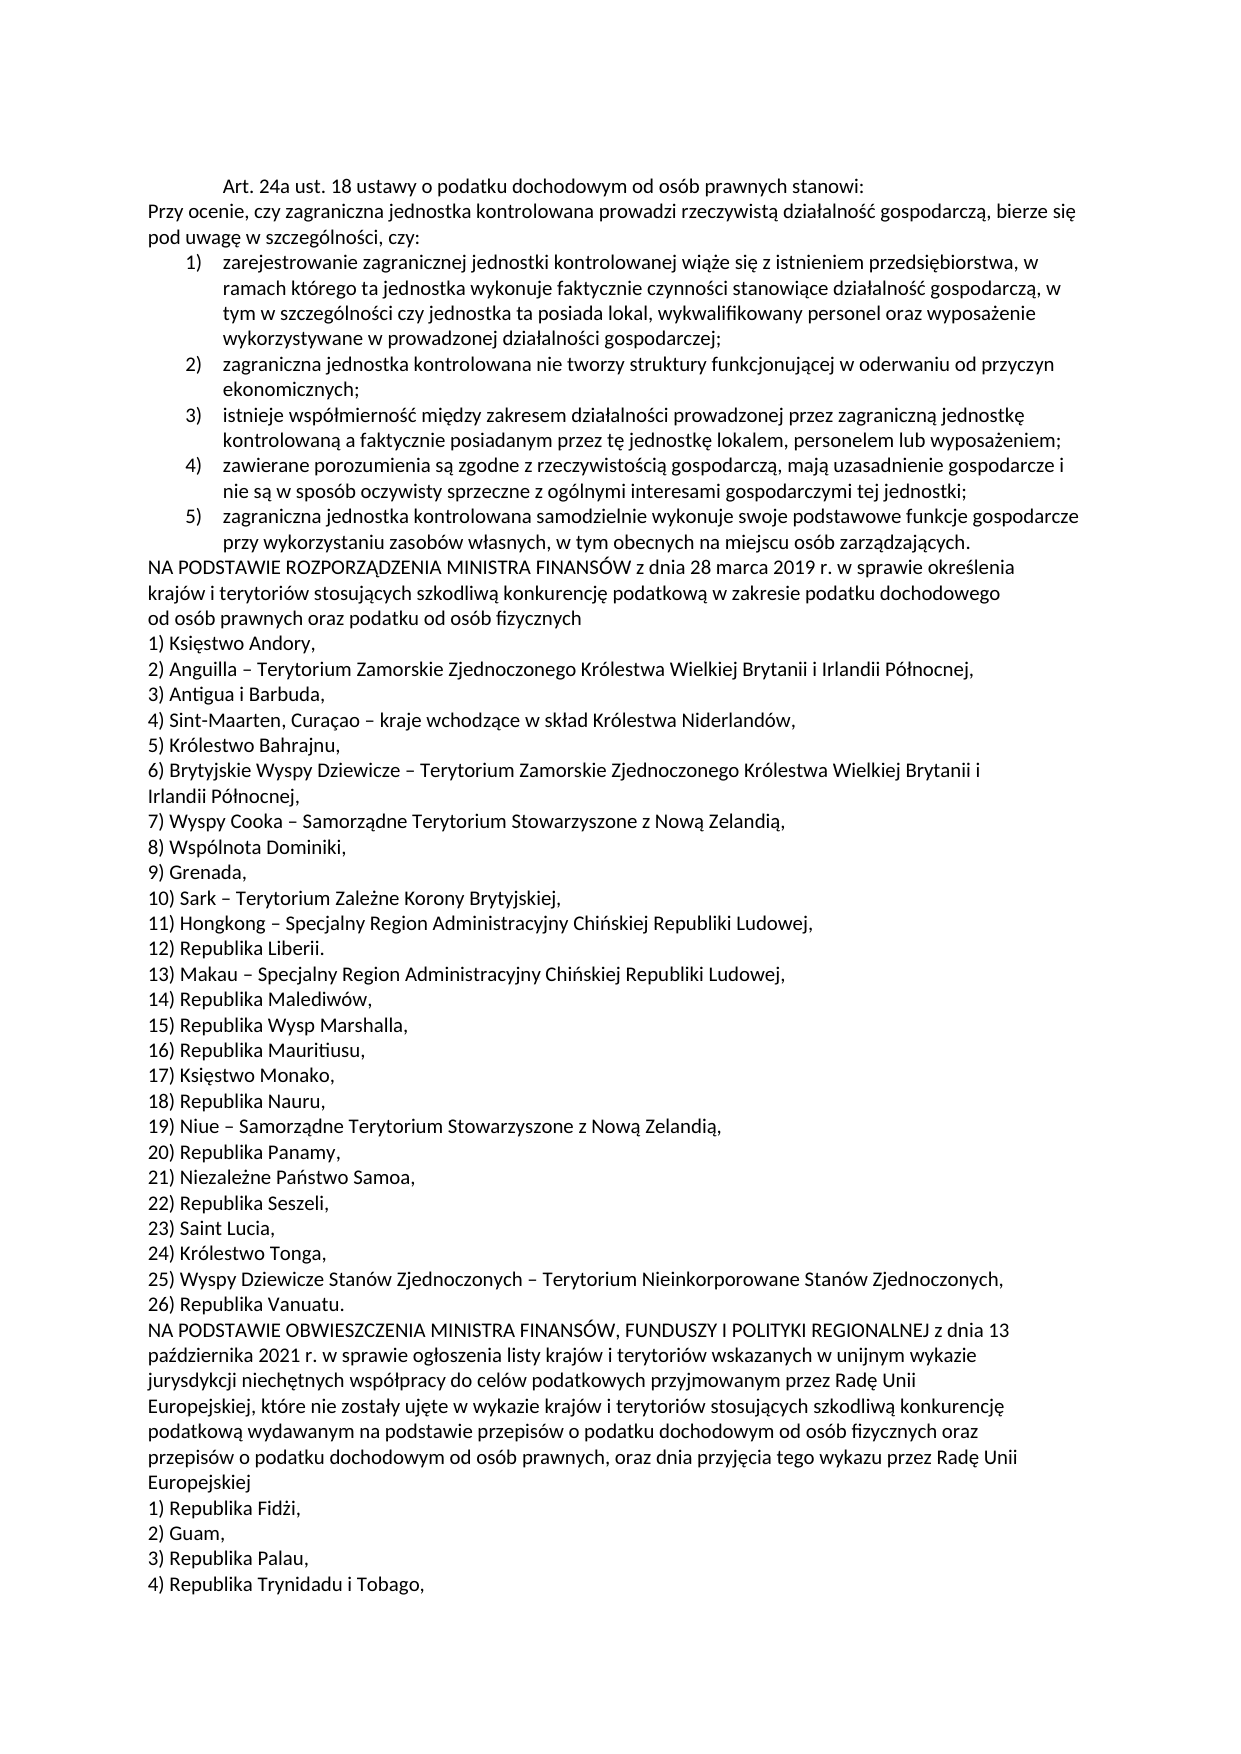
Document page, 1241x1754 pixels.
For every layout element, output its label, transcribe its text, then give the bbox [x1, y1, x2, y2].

text 21) Niezależne Państwo Samoa, [148, 1164, 1093, 1190]
text krajów i terytoriów stosujących szkodliwą konkurencję podatkową w zakresie podatku dochodowego [148, 580, 1093, 605]
text 11) Hongkong – Specjalny Region Administracyjny Chińskiej Republiki Ludowej, [148, 910, 1093, 936]
text 7) Wyspy Cooka – Samorządne Terytorium Stowarzyszone z Nową Zelandią, [148, 808, 1093, 834]
text 17) Księstwo Monako, [148, 1063, 1093, 1088]
list zawierane porozumienia są zgodne z rzeczywistością gospodarczą, mają uzasadnienie gospodarcze i nie są w sposób oczywisty sprzeczne z ogólnymi interesami gospodarczymi tej jednostki; [185, 453, 1093, 503]
text jurysdykcji niechętnych współpracy do celów podatkowych przyjmowanym przez Radę Unii [148, 1368, 1093, 1393]
text 20) Republika Panamy, [148, 1139, 1093, 1164]
text przepisów o podatku dochodowym od osób prawnych, oraz dnia przyjęcia tego wykazu przez Radę Unii [148, 1444, 1093, 1469]
text NA PODSTAWIE ROZPORZĄDZENIA MINISTRA FINANSÓW z dnia 28 marca 2019 r. w sprawie określenia [148, 554, 1093, 580]
text 2) Anguilla – Terytorium Zamorskie Zjednoczonego Królestwa Wielkiej Brytanii i Irlandii Północnej, [148, 656, 1093, 681]
text Europejskiej [148, 1469, 1093, 1495]
text 4) Republika Trynidadu i Tobago, [148, 1571, 1093, 1596]
text 6) Brytyjskie Wyspy Dziewicze – Terytorium Zamorskie Zjednoczonego Królestwa Wielkiej Brytanii i [148, 758, 1093, 783]
text Przy ocenie, czy zagraniczna jednostka kontrolowana prowadzi rzeczywistą działalność gospodarczą, bierze się pod uwagę w szczególności, czy: [148, 198, 1093, 249]
text 2) Guam, [148, 1520, 1093, 1546]
list zagraniczna jednostka kontrolowana nie tworzy struktury funkcjonującej w oderwaniu od przyczyn ekonomicznych; [185, 351, 1093, 402]
text 26) Republika Vanuatu. [148, 1291, 1093, 1317]
text 14) Republika Malediwów, [148, 986, 1093, 1012]
text 19) Niue – Samorządne Terytorium Stowarzyszone z Nową Zelandią, [148, 1113, 1093, 1139]
text od osób prawnych oraz podatku od osób fizycznych [148, 605, 1093, 631]
text 22) Republika Seszeli, [148, 1190, 1093, 1215]
text 12) Republika Liberii. [148, 936, 1093, 961]
text 9) Grenada, [148, 859, 1093, 885]
list istnieje współmierność między zakresem działalności prowadzonej przez zagraniczną jednostkę kontrolowaną a faktycznie posiadanym przez tę jednostkę lokalem, personelem lub wyposażeniem; [185, 402, 1093, 453]
text Europejskiej, które nie zostały ujęte w wykazie krajów i terytoriów stosujących szkodliwą konkurencję [148, 1393, 1093, 1418]
text 1) Republika Fidżi, [148, 1495, 1093, 1520]
text października 2021 r. w sprawie ogłoszenia listy krajów i terytoriów wskazanych w unijnym wykazie [148, 1342, 1093, 1368]
text podatkową wydawanym na podstawie przepisów o podatku dochodowym od osób fizycznych oraz [148, 1418, 1093, 1444]
text 5) Królestwo Bahrajnu, [148, 732, 1093, 758]
text NA PODSTAWIE OBWIESZCZENIA MINISTRA FINANSÓW, FUNDUSZY I POLITYKI REGIONALNEJ z dnia 13 [148, 1317, 1093, 1342]
text 1) Księstwo Andory, [148, 631, 1093, 656]
list zagraniczna jednostka kontrolowana samodzielnie wykonuje swoje podstawowe funkcje gospodarcze przy wykorzystaniu zasobów własnych, w tym obecnych na miejscu osób zarządzających. [185, 503, 1093, 554]
text 13) Makau – Specjalny Region Administracyjny Chińskiej Republiki Ludowej, [148, 961, 1093, 986]
text 24) Królestwo Tonga, [148, 1241, 1093, 1266]
text 3) Antigua i Barbuda, [148, 681, 1093, 707]
text 18) Republika Nauru, [148, 1088, 1093, 1113]
text 3) Republika Palau, [148, 1546, 1093, 1571]
text 25) Wyspy Dziewicze Stanów Zjednoczonych – Terytorium Nieinkorporowane Stanów Zjednoczonych, [148, 1266, 1093, 1291]
text 8) Wspólnota Dominiki, [148, 834, 1093, 859]
text Art. 24a ust. 18 ustawy o podatku dochodowym od osób prawnych stanowi: [223, 173, 1093, 198]
text 16) Republika Mauritiusu, [148, 1037, 1093, 1063]
text 10) Sark – Terytorium Zależne Korony Brytyjskiej, [148, 885, 1093, 910]
list zarejestrowanie zagranicznej jednostki kontrolowanej wiąże się z istnieniem przedsiębiorstwa, w ramach którego ta jednostka wykonuje faktycznie czynności stanowiące działalność gospodarczą, w tym w szczególności czy jednostka ta posiada lokal, wykwalifikowany personel oraz wyposażenie wykorzystywane w prowadzonej działalności gospodarczej; [185, 249, 1093, 351]
text Irlandii Północnej, [148, 783, 1093, 808]
text 23) Saint Lucia, [148, 1215, 1093, 1241]
text 4) Sint-Maarten, Curaçao – kraje wchodzące w skład Królestwa Niderlandów, [148, 707, 1093, 732]
text 15) Republika Wysp Marshalla, [148, 1012, 1093, 1037]
